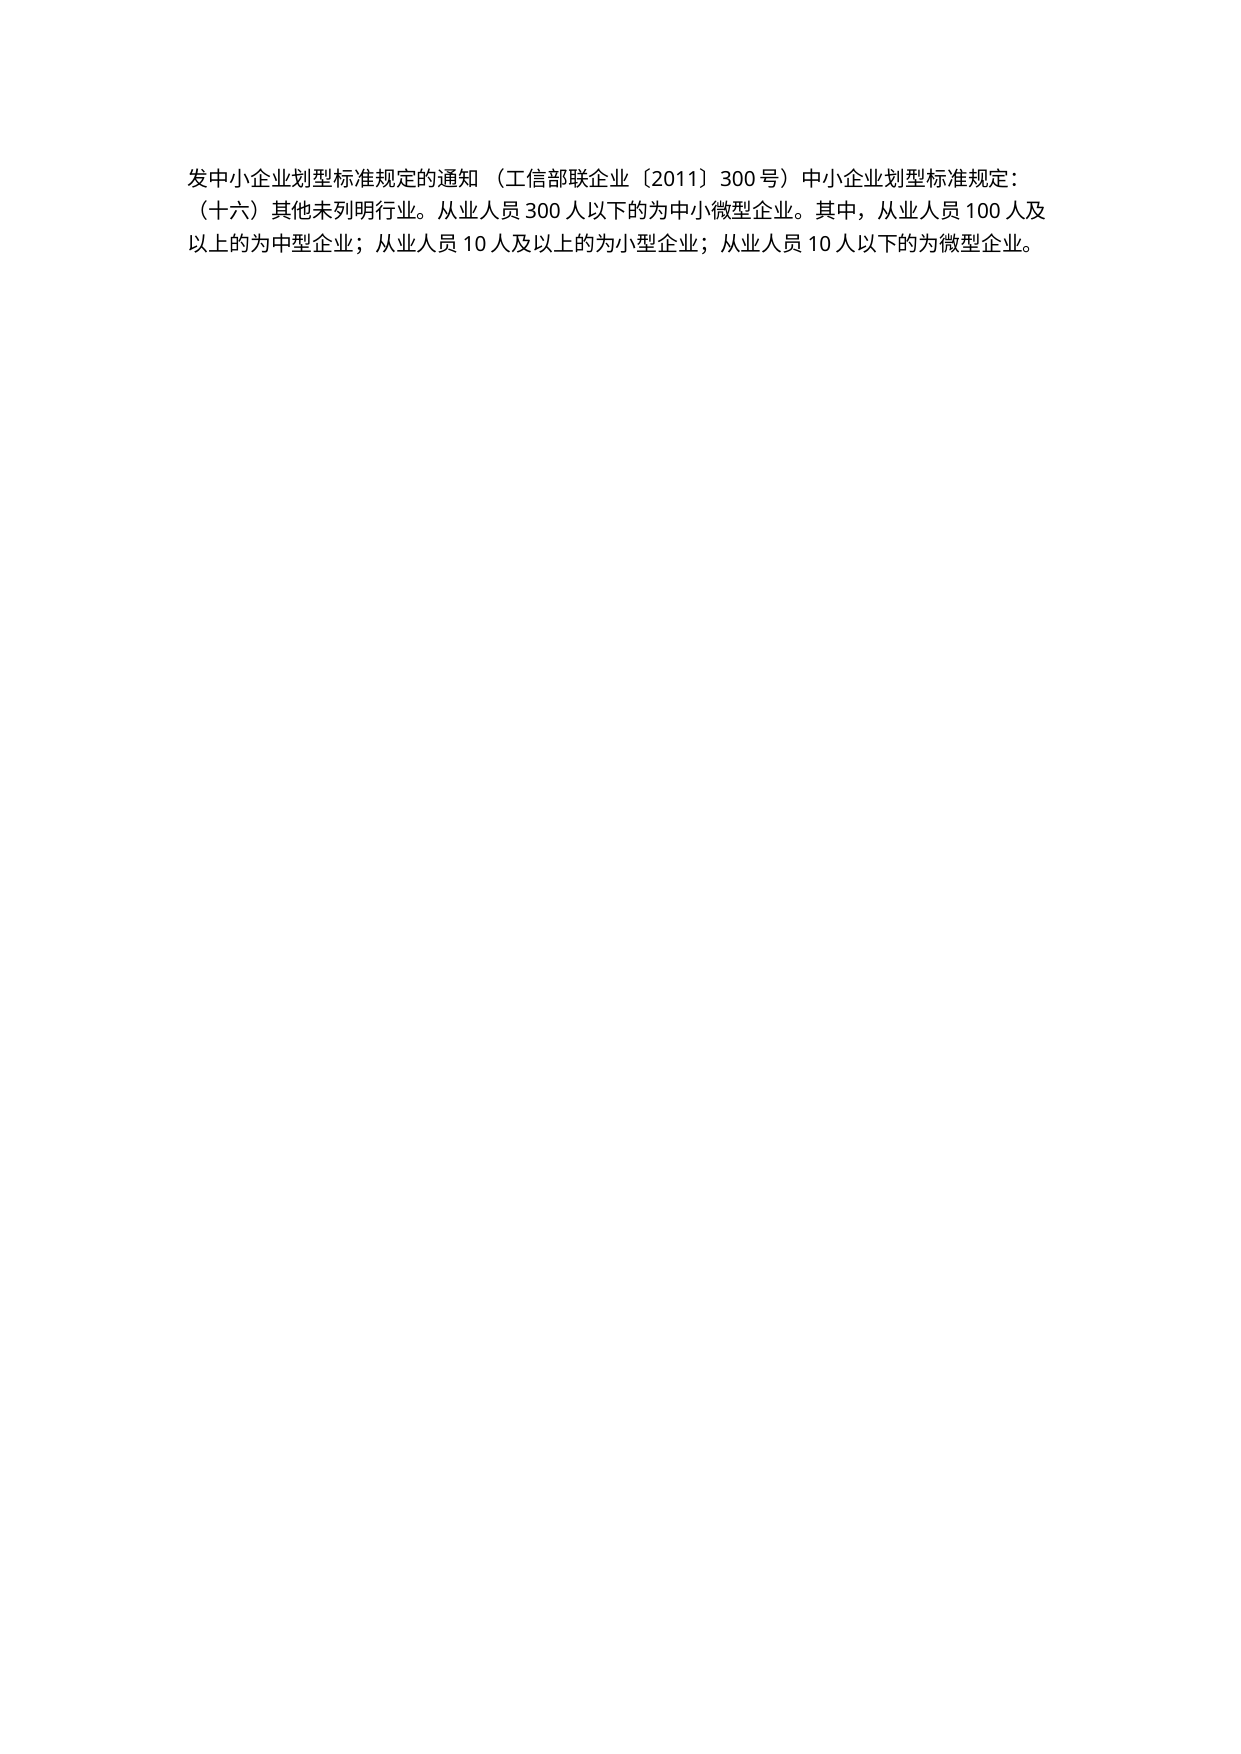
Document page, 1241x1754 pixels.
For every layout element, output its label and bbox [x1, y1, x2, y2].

text [187, 162, 1053, 259]
